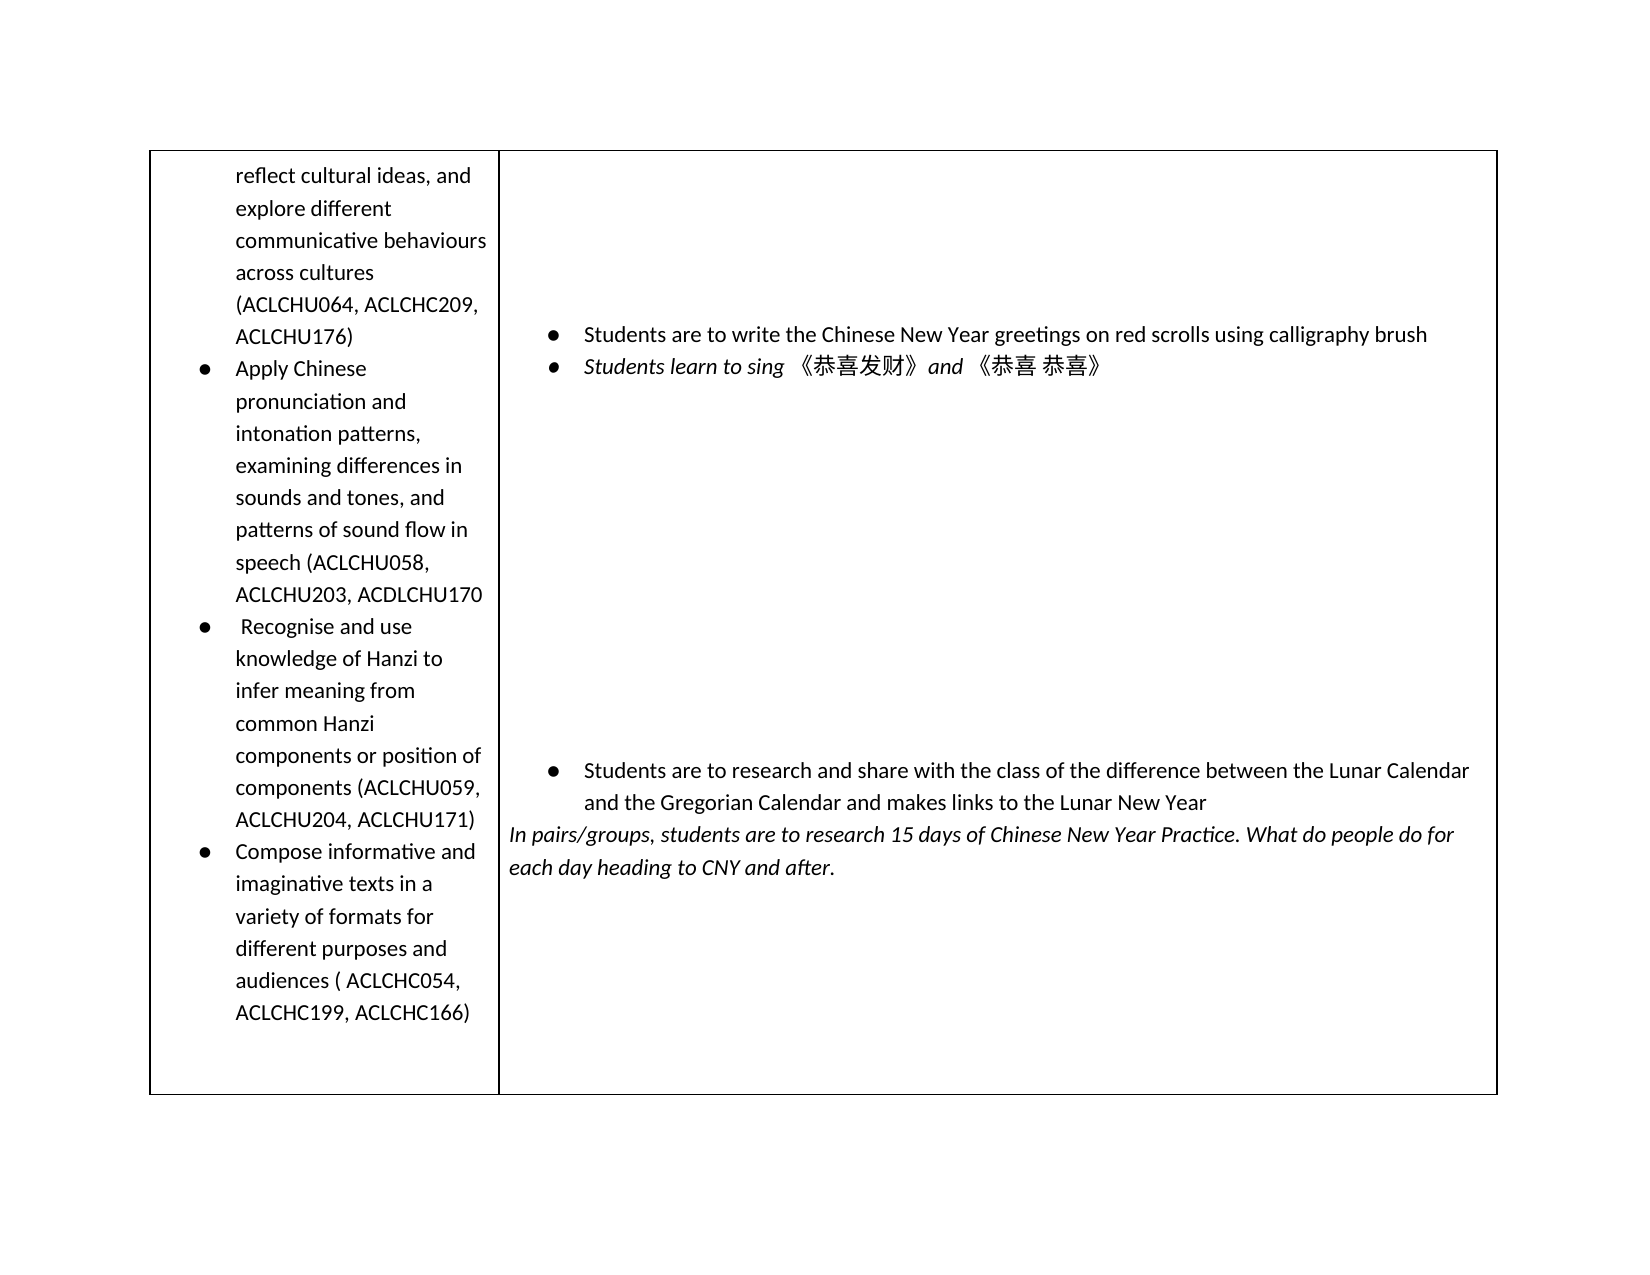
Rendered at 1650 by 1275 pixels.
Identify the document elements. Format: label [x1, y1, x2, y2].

table_header [500, 151, 1496, 1094]
table_header [151, 151, 498, 1094]
